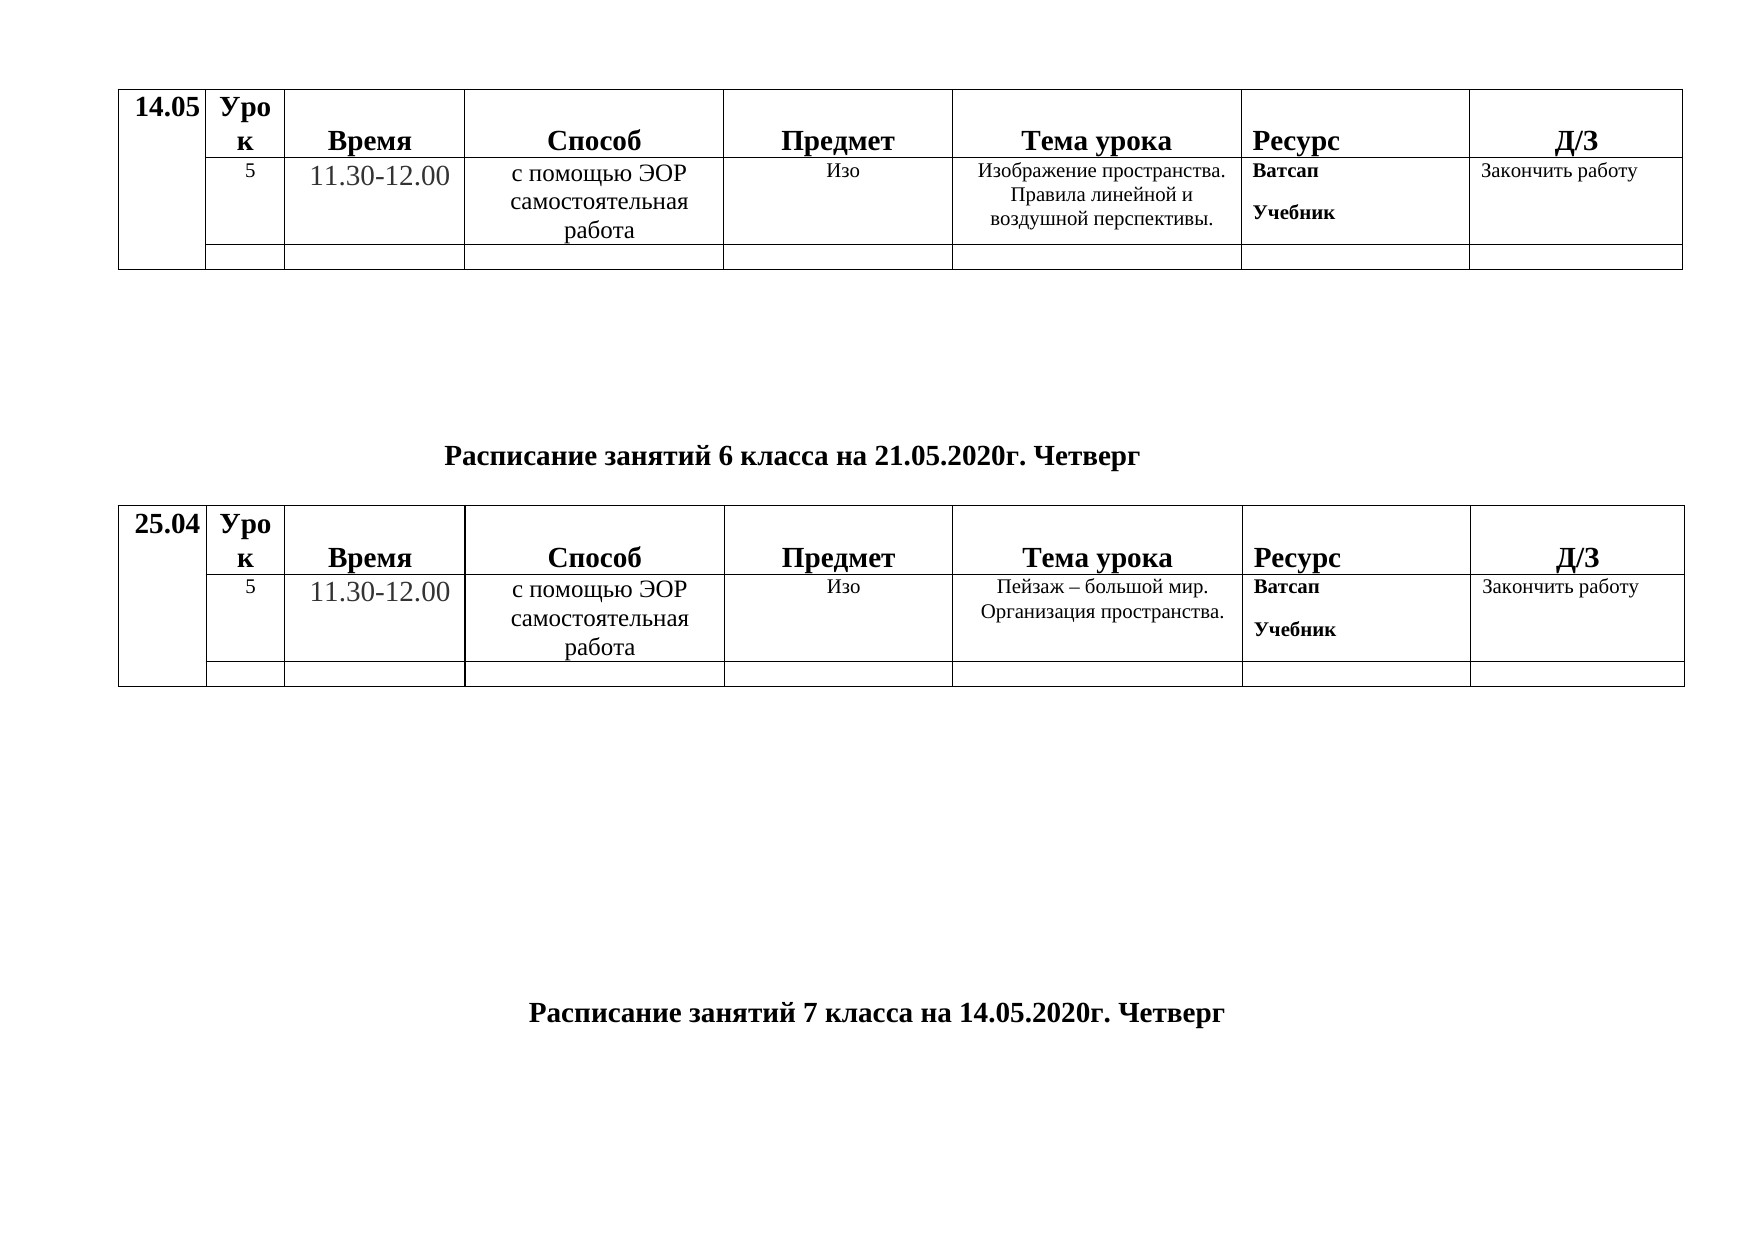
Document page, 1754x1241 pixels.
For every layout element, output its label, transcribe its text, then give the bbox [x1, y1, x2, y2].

table_cell 5 [206, 158, 284, 244]
table_header Д/З [1470, 90, 1682, 157]
table_cell [1470, 245, 1682, 269]
table_header Время [285, 90, 464, 157]
table_cell [1242, 245, 1469, 269]
table_cell Закончить работу [1471, 575, 1684, 661]
table_cell 11.30-12.00 [285, 575, 464, 661]
table_cell [1471, 662, 1684, 686]
table_cell Пейзаж – большой мир. Организация пространства. [953, 575, 1242, 661]
table_cell Ватсап Учебник [1242, 158, 1469, 244]
table_cell 5 [207, 575, 284, 661]
table_cell Ватсап Учебник [1243, 575, 1470, 661]
table_cell [207, 662, 284, 686]
table_header Время [285, 506, 464, 573]
table_header Д/З [1471, 506, 1684, 573]
table_header Тема урока [953, 90, 1241, 157]
table_cell [285, 245, 464, 269]
table_cell Изо [725, 575, 952, 661]
table_header Способ [466, 506, 724, 573]
table_cell [953, 245, 1241, 269]
table_cell с помощью ЭОР самостоятельная работа [466, 575, 724, 661]
table_cell [206, 245, 284, 269]
text Расписание занятий 6 класса на 21.05.2020г. Четверг [118, 438, 1636, 472]
table_header Ресурс [1243, 506, 1470, 573]
table_cell с помощью ЭОР самостоятельная работа [465, 158, 723, 244]
table_cell [953, 662, 1242, 686]
text Расписание занятий 7 класса на 14.05.2020г. Четверг [118, 995, 1636, 1029]
table_cell Закончить работу [1470, 158, 1682, 244]
table_cell Изображение пространства. Правила линейной и воздушной перспективы. [953, 158, 1241, 244]
table_cell 11.30-12.00 [285, 158, 464, 244]
table_header Тема урока [953, 506, 1242, 573]
table_cell [1243, 662, 1470, 686]
table_header Предмет [724, 90, 952, 157]
table_header Ресурс [1242, 90, 1469, 157]
table_cell [285, 662, 464, 686]
table_cell [465, 245, 723, 269]
table_header Предмет [725, 506, 952, 573]
table_header Способ [465, 90, 723, 157]
table_header 25.04 [119, 506, 206, 686]
table_cell [724, 245, 952, 269]
table_header Урок [206, 90, 284, 157]
table_cell [466, 662, 724, 686]
table_header Урок [207, 506, 284, 573]
table_header 14.05 [119, 90, 205, 269]
table_cell [725, 662, 952, 686]
table_cell Изо [724, 158, 952, 244]
